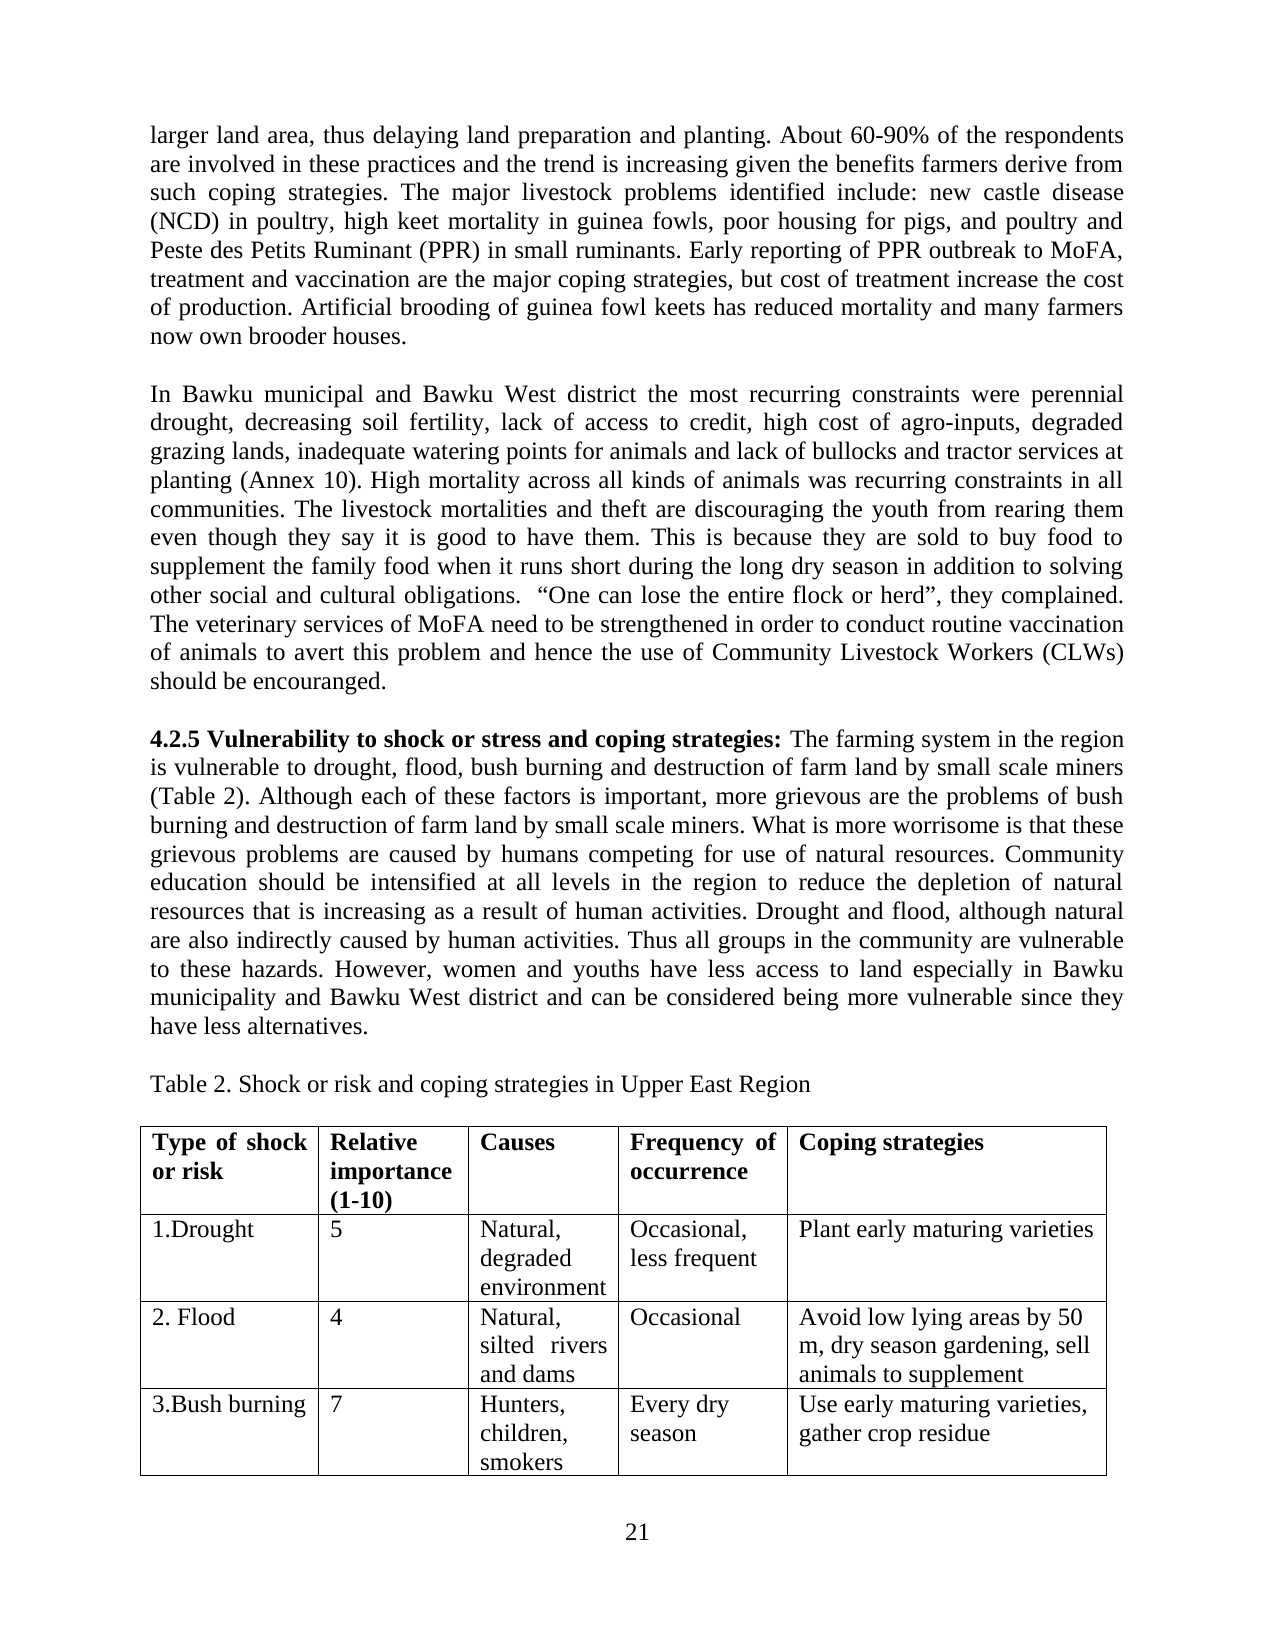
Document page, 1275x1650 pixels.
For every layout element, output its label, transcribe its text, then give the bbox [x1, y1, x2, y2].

table_cell 2. Flood [141, 1302, 318, 1388]
table_cell Plant early maturing varieties [788, 1215, 1106, 1301]
table_cell Use early maturing varieties, gather crop residue [788, 1389, 1106, 1475]
text In Bawku municipal and Bawku West district the most recurring constraints were perennial drought, decreasing soil fertility, lack of access to credit, high cost of agro-inputs, degraded grazing lands, inadequate watering points for animals and lack of bullocks and tractor services at planting (Annex 10). High mortality across all kinds of animals was recurring constraints in all communities. The livestock mortalities and theft are discouraging the youth from rearing them even though they say it is good to have them. This is because they are sold to buy food to supplement the family food when it runs short during the long dry season in addition to solving other social and cultural obligations. “One can lose the entire flock or herd”, they complained. The veterinary services of MoFA need to be strengthened in order to conduct routine vaccination of animals to avert this problem and hence the use of Community Livestock Workers (CLWs) should be encouranged. [150, 379, 1125, 695]
text 4.2.5 Vulnerability to shock or stress and coping strategies: The farming system in the region is vulnerable to drought, flood, bush burning and destruction of farm land by small scale miners (Table 2). Although each of these factors is important, more grievous are the problems of bush burning and destruction of farm land by small scale miners. What is more worrisome is that these grievous problems are caused by humans competing for use of natural resources. Community education should be intensified at all levels in the region to reduce the depletion of natural resources that is increasing as a result of human activities. Drought and flood, although natural are also indirectly caused by human activities. Thus all groups in the community are vulnerable to these hazards. However, women and youths have less access to land especially in Bawku municipality and Bawku West district and can be considered being more vulnerable since they have less alternatives. [150, 724, 1125, 1040]
table_cell Occasional, less frequent [619, 1215, 787, 1301]
table_cell Natural, degraded environment [469, 1215, 618, 1301]
table_cell 3.Bush burning [141, 1389, 318, 1475]
table_header Coping strategies [788, 1127, 1106, 1213]
table_cell 1.Drought [141, 1215, 318, 1301]
table_cell Occasional [619, 1302, 787, 1388]
table_cell Hunters, children, smokers [469, 1389, 618, 1475]
table_cell 7 [319, 1389, 468, 1475]
table_cell 4 [319, 1302, 468, 1388]
table_cell Natural, silted rivers and dams [469, 1302, 618, 1388]
table_cell 5 [319, 1215, 468, 1301]
table_header Relative importance (1-10) [319, 1127, 468, 1213]
table_cell Avoid low lying areas by 50 m, dry season gardening, sell animals to supplement [788, 1302, 1106, 1388]
text Table 2. Shock or risk and coping strategies in Upper East Region [150, 1069, 1125, 1097]
table_header Type of shock or risk [141, 1127, 318, 1213]
table_cell Every dry season [619, 1389, 787, 1475]
table_header Frequency of occurrence [619, 1127, 787, 1213]
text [150, 120, 1125, 350]
table_header Causes [469, 1127, 618, 1213]
